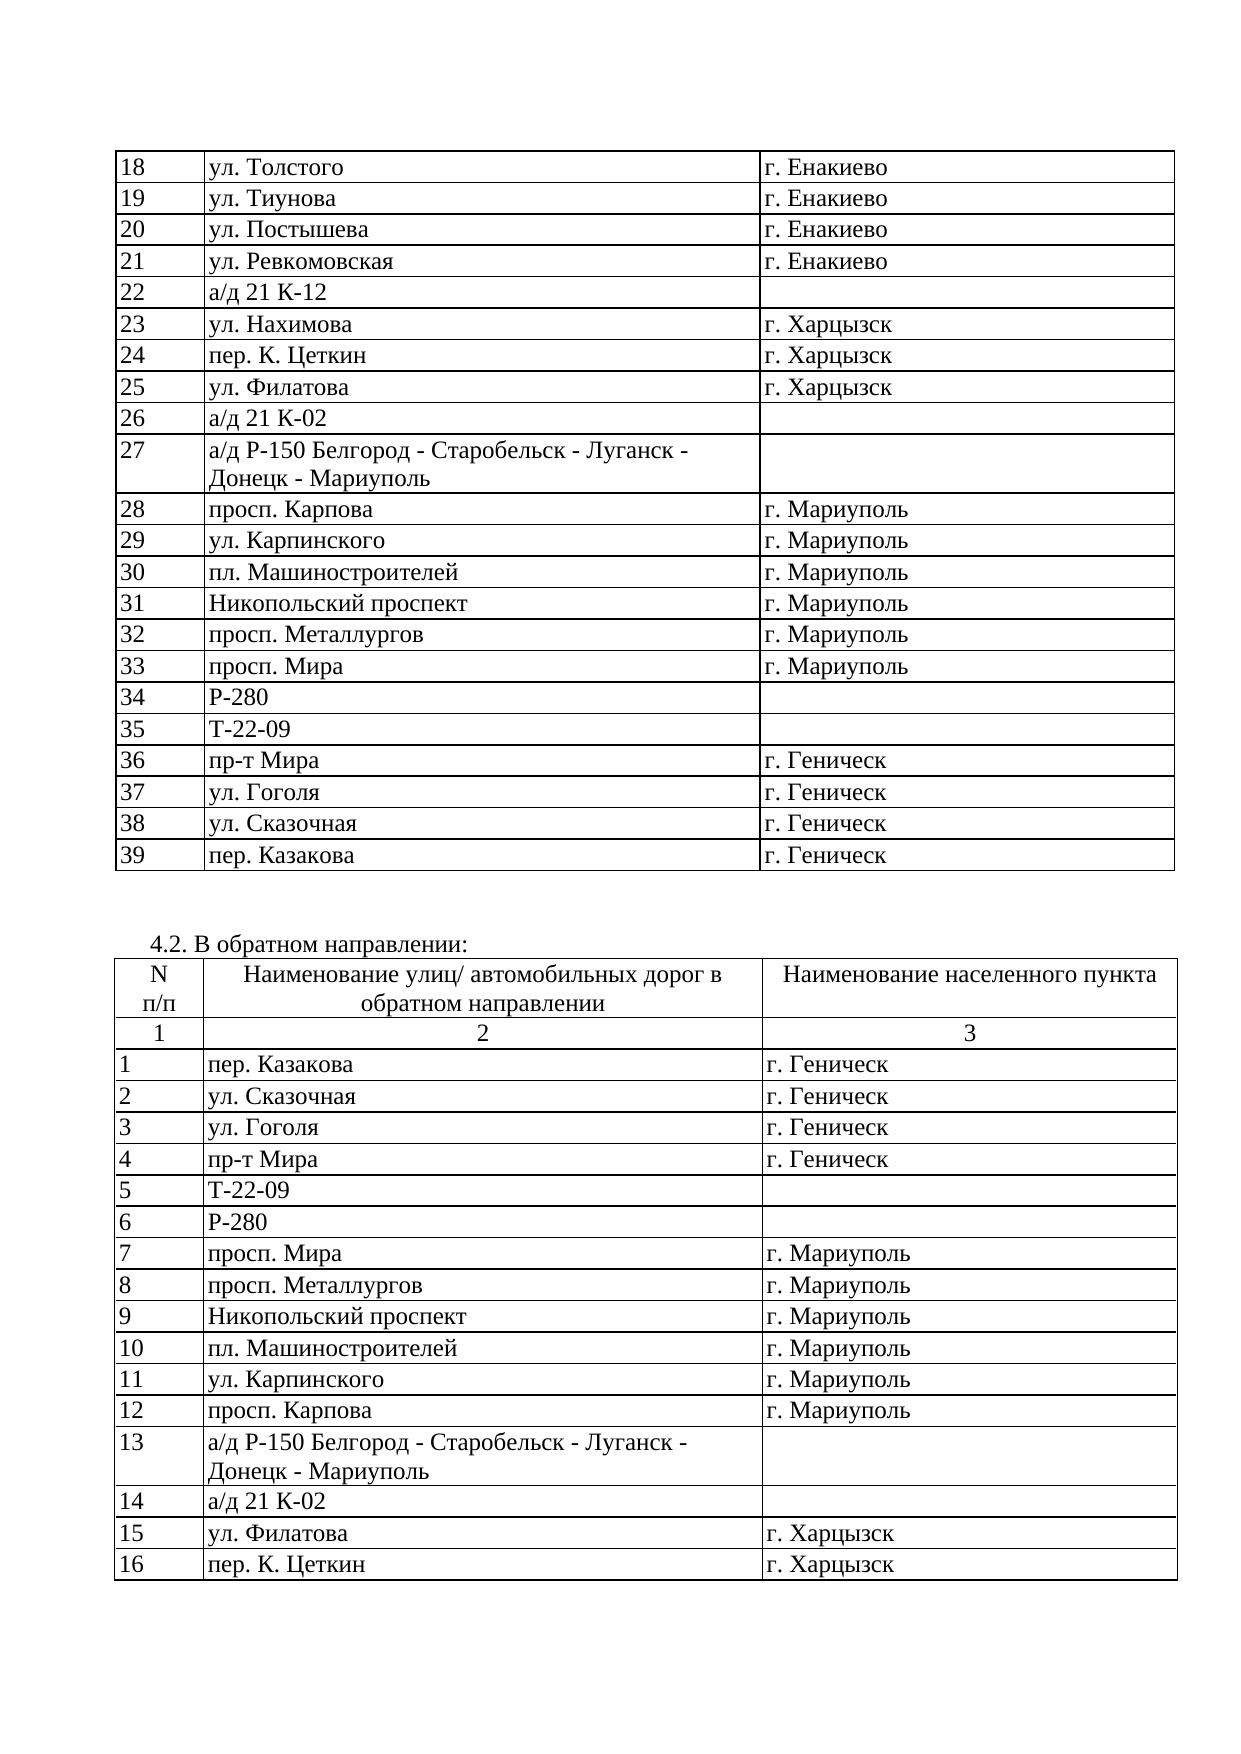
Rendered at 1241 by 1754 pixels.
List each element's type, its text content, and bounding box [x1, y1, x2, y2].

table_cell 8 [115, 1269, 203, 1300]
table_cell пр-т Мира [204, 1144, 762, 1174]
table_cell 39 [117, 840, 204, 870]
table_cell г. Енакиево [761, 152, 1174, 181]
table_cell Т-22-09 [205, 714, 759, 744]
table_cell ул. Карпинского [204, 1364, 762, 1394]
table_header N п/п [115, 959, 203, 1017]
table_cell пер. Казакова [204, 1050, 762, 1079]
table_cell 6 [115, 1206, 203, 1237]
table_cell [761, 277, 1174, 307]
table_header Наименование населенного пункта [763, 959, 1177, 1017]
table_cell просп. Карпова [204, 1396, 762, 1426]
table_cell 13 [115, 1427, 203, 1484]
table_cell г. Мариуполь [763, 1363, 1177, 1394]
table_cell ул. Филатова [205, 372, 759, 402]
table_cell 3 [115, 1112, 203, 1142]
table_cell [763, 1174, 1177, 1205]
text 4.2. В обратном направлении: [150, 929, 1090, 957]
table_cell 23 [117, 309, 204, 339]
table_cell г. Геническ [761, 746, 1174, 775]
table_cell 24 [117, 340, 204, 370]
table_cell г. Геническ [763, 1143, 1177, 1174]
table_cell пл. Машиностроителей [204, 1333, 762, 1363]
table_cell а/д Р-150 Белгород - Старобельск - Луганск - Донецк - Мариуполь [204, 1427, 762, 1484]
table_cell 5 [115, 1175, 203, 1205]
table_cell г. Мариуполь [761, 651, 1174, 681]
table_cell г. Харцызск [761, 372, 1174, 402]
table_cell Никопольский проспект [205, 588, 759, 618]
table_cell г. Мариуполь [761, 494, 1174, 524]
table_cell 37 [117, 777, 204, 807]
table_cell пер. К. Цеткин [204, 1549, 762, 1579]
table_cell ул. Сказочная [205, 808, 759, 838]
table_cell г. Харцызск [763, 1516, 1177, 1547]
table_cell просп. Мира [205, 651, 759, 681]
table_cell г. Геническ [761, 840, 1174, 870]
table_cell 32 [117, 620, 204, 649]
table_cell г. Енакиево [761, 183, 1174, 213]
table_cell [761, 683, 1174, 712]
table_cell г. Харцызск [761, 309, 1174, 339]
table_cell Р-280 [205, 683, 759, 712]
table_cell г. Харцызск [761, 340, 1174, 370]
table_cell просп. Карпова [205, 494, 759, 524]
table_cell [761, 714, 1174, 744]
table_cell пер. Казакова [205, 840, 759, 870]
table_cell 27 [117, 435, 204, 492]
table_cell Р-280 [204, 1207, 762, 1237]
table_cell а/д Р-150 Белгород - Старобельск - Луганск - Донецк - Мариуполь [205, 435, 759, 492]
table_cell 33 [117, 651, 204, 681]
table_cell г. Енакиево [761, 215, 1174, 244]
table_cell 1 [115, 1049, 203, 1079]
table_cell [763, 1485, 1177, 1516]
table_cell г. Мариуполь [763, 1268, 1177, 1300]
table_cell 2 [115, 1081, 203, 1111]
table_cell 36 [117, 746, 204, 775]
table_cell Никопольский проспект [204, 1301, 762, 1331]
table_cell пл. Машиностроителей [205, 557, 759, 587]
table_cell 20 [117, 215, 204, 244]
table_cell ул. Постышева [205, 215, 759, 244]
table_cell а/д 21 К-12 [205, 277, 759, 307]
table_cell 4 [115, 1144, 203, 1174]
table_cell 14 [115, 1486, 203, 1516]
table_cell г. Енакиево [761, 246, 1174, 276]
table_cell 11 [115, 1364, 203, 1394]
table_cell ул. Толстого [205, 152, 759, 181]
table_cell [761, 435, 1174, 492]
table_cell г. Мариуполь [761, 588, 1174, 618]
table_cell г. Харцызск [763, 1548, 1177, 1579]
table_cell ул. Гоголя [204, 1113, 762, 1142]
table_cell г. Мариуполь [763, 1331, 1177, 1363]
table_cell 28 [117, 494, 204, 524]
table_cell просп. Металлургов [204, 1270, 762, 1300]
table_cell г. Геническ [763, 1048, 1177, 1079]
table_cell Т-22-09 [204, 1176, 762, 1205]
table_cell 12 [115, 1395, 203, 1426]
table_cell г. Мариуполь [763, 1394, 1177, 1426]
table_cell 9 [115, 1301, 203, 1331]
table_cell ул. Нахимова [205, 309, 759, 339]
table_cell 16 [115, 1549, 203, 1579]
table_cell ул. Гоголя [205, 777, 759, 807]
table_cell 29 [117, 525, 204, 555]
table_cell просп. Металлургов [205, 620, 759, 649]
table_cell ул. Карпинского [205, 525, 759, 555]
table_cell 15 [115, 1517, 203, 1547]
table_cell ул. Тиунова [205, 183, 759, 213]
table_cell г. Геническ [763, 1080, 1177, 1111]
table_cell ул. Ревкомовская [205, 246, 759, 276]
table_cell просп. Мира [204, 1238, 762, 1268]
table_cell г. Мариуполь [761, 557, 1174, 587]
table_header Наименование улиц/ автомобильных дорог в обратном направлении [204, 959, 762, 1017]
table_cell 25 [117, 372, 204, 402]
table_cell а/д 21 К-02 [205, 403, 759, 433]
table_cell 34 [117, 683, 204, 712]
table_cell пер. К. Цеткин [205, 340, 759, 370]
table_cell 22 [117, 277, 204, 307]
table_cell а/д 21 К-02 [204, 1486, 762, 1516]
table_cell 19 [117, 183, 204, 213]
table_cell г. Мариуполь [761, 620, 1174, 649]
table_cell ул. Филатова [204, 1518, 762, 1547]
table_cell г. Геническ [761, 777, 1174, 807]
table_cell г. Геническ [761, 808, 1174, 838]
table_cell г. Мариуполь [761, 525, 1174, 555]
table_cell 30 [117, 557, 204, 587]
table_cell 26 [117, 403, 204, 433]
table_cell ул. Сказочная [204, 1081, 762, 1111]
table_cell 31 [117, 588, 204, 618]
table_cell 35 [117, 714, 204, 744]
table_cell г. Мариуполь [763, 1237, 1177, 1268]
table_cell 7 [115, 1238, 203, 1268]
table_cell 2 [204, 1018, 762, 1048]
table_cell 21 [117, 246, 204, 276]
table_cell [763, 1426, 1177, 1484]
table_cell г. Мариуполь [763, 1300, 1177, 1331]
table_cell [761, 403, 1174, 433]
table_cell 10 [115, 1332, 203, 1363]
table_cell пр-т Мира [205, 746, 759, 775]
table_cell [763, 1205, 1177, 1237]
table_cell 18 [117, 152, 204, 181]
table_cell 38 [117, 808, 204, 838]
table_cell г. Геническ [763, 1111, 1177, 1142]
table_cell 3 [763, 1017, 1177, 1048]
table_cell 1 [115, 1018, 203, 1048]
